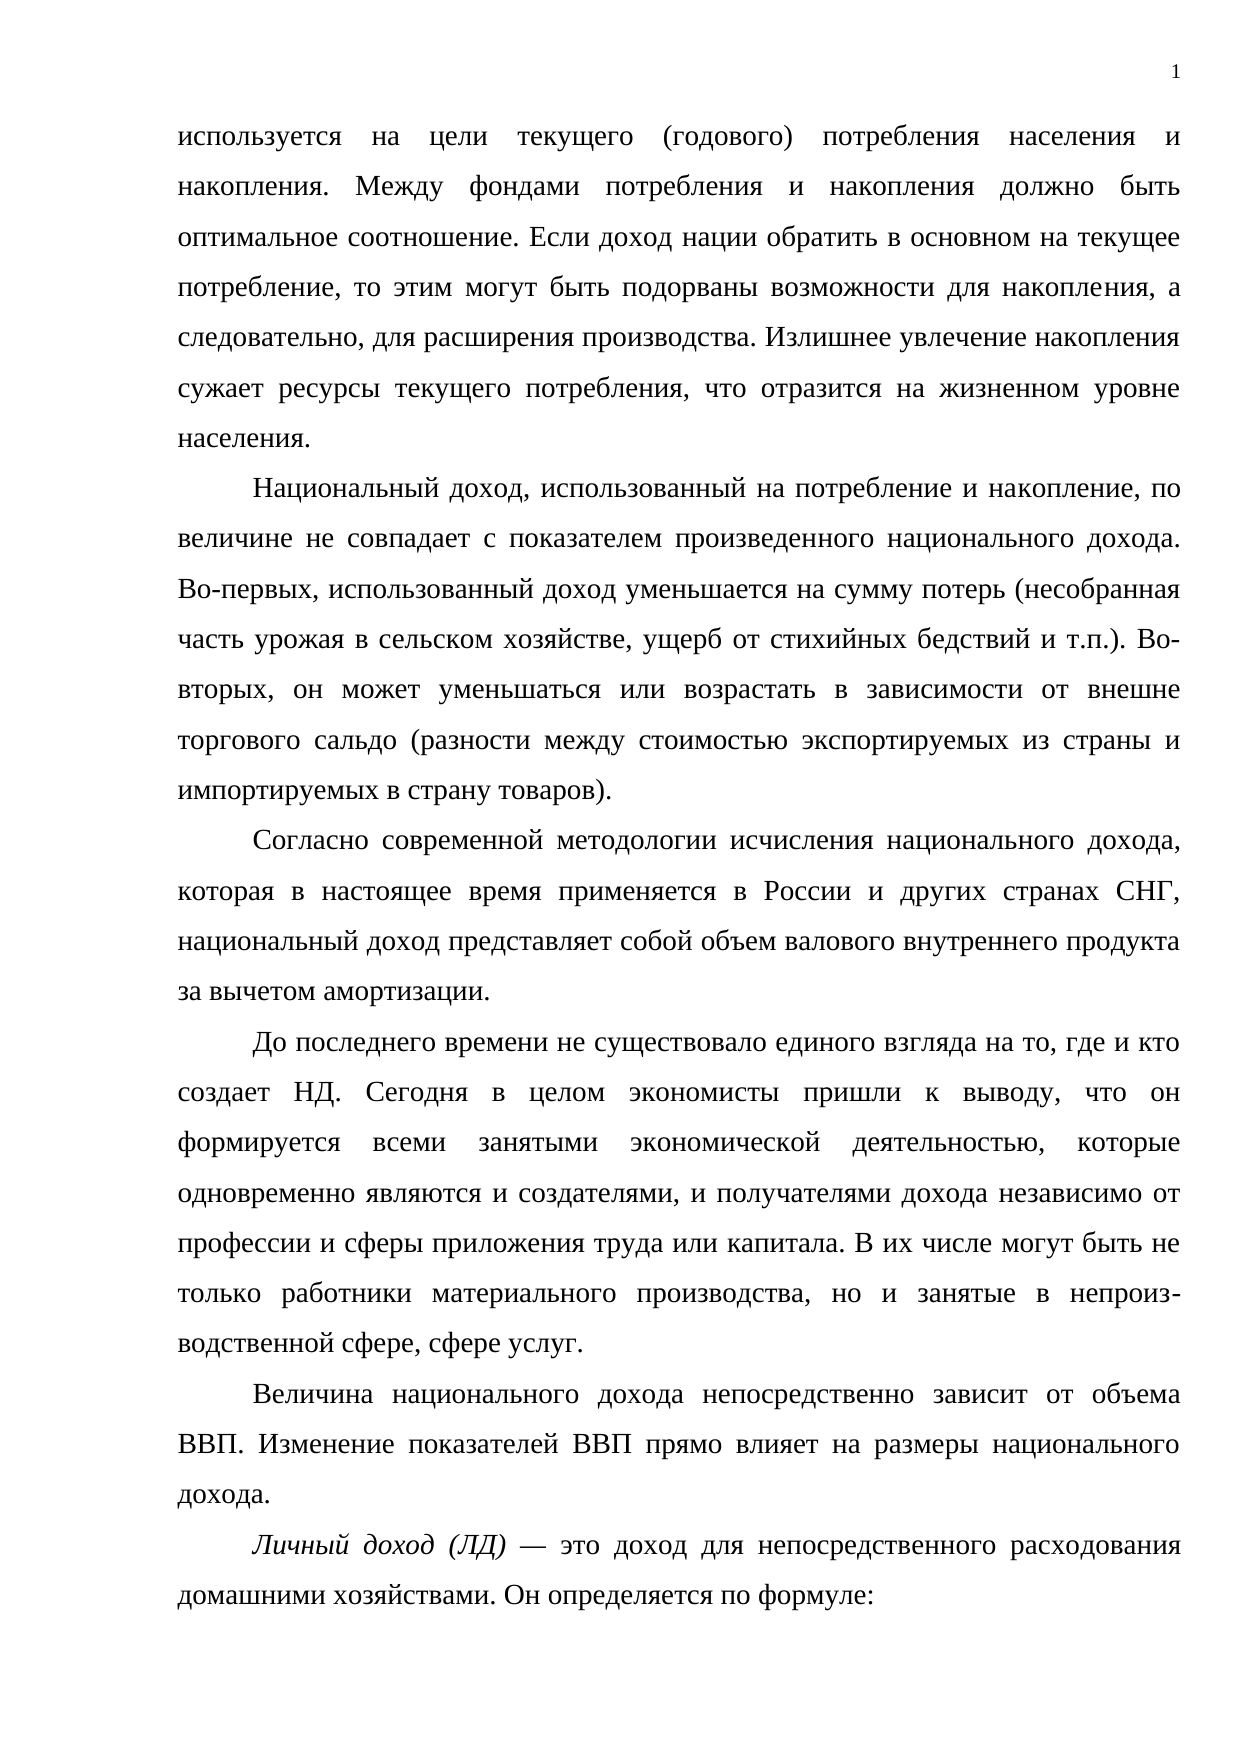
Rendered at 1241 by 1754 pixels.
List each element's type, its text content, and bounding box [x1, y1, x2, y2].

text Национальный доход, использованный на потребление и накопление, по величине не совпадает с показателем произведенного национального дохода. Во-первых, использованный доход уменьшается на сумму потерь (несобранная часть урожая в сельском хозяйстве, ущерб от стихийных бедствий и т.п.). Во-вторых, он может уменьшаться или возрастать в зависимости от внешне торгового сальдо (разности между стоимостью экспортируемых из страны и импортируемых в страну товаров). [177, 470, 1181, 806]
text До последнего времени не существовало единого взгляда на то, где и кто создает НД. Сегодня в целом экономисты пришли к выводу, что он формируется всеми занятыми экономической деятельностью, которые одновременно являются и создателями, и получателями дохода независимо от профессии и сферы приложения труда или капитала. В их числе могут быть не только работники материального производства, но и занятые в непроизводственной сфере, сфере услуг. [177, 1024, 1181, 1359]
text Согласно современной методологии исчисления национального дохода, которая в настоящее время применяется в России и других странах СНГ, национальный доход представляет собой объем валового внутреннего продукта за вычетом амортизации. [177, 822, 1181, 1007]
text Личный доход (ЛД) — это доход для непосредственного расходования домашними хозяйствами. Он определяется по формуле: [177, 1527, 1181, 1611]
text Величина национального дохода непосредственно зависит от объема ВВП. Изменение показателей ВВП прямо влияет на размеры национального дохода. [177, 1376, 1181, 1510]
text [177, 118, 1181, 453]
